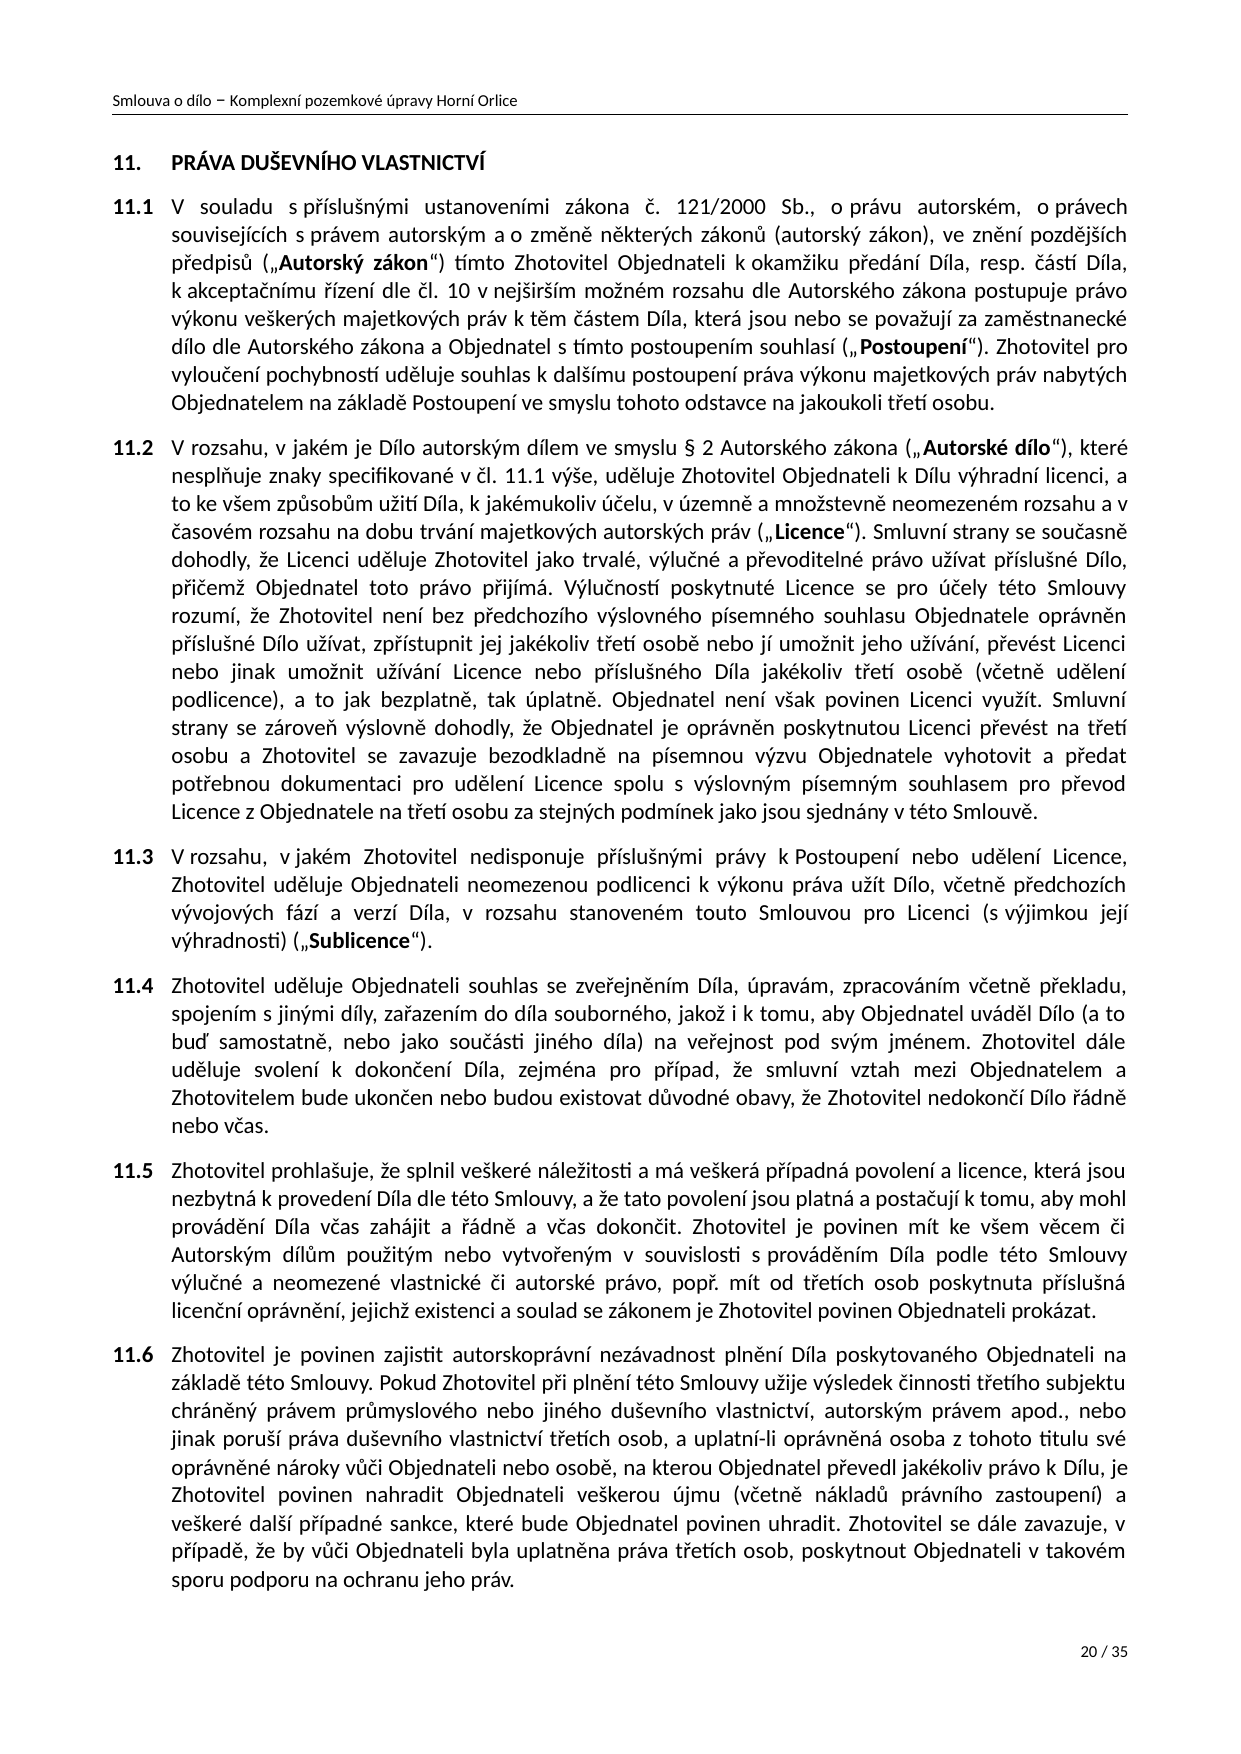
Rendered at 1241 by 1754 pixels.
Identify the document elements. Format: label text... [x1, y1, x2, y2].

text Zhotovitel prohlašuje, že splnil veškeré náležitosti a má veškerá případná povolení a licence, která jsou nezbytná k provedení Díla dle této Smlouvy, a že tato povolení jsou platná a postačují k tomu, aby mohl provádění Díla včas zahájit a řádně a včas dokončit. Zhotovitel je povinen mít ke všem věcem či Autorským dílům použitým nebo vytvořeným v souvislosti s prováděním Díla podle této Smlouvy výlučné a neomezené vlastnické či autorské právo, popř. mít od třetích osob poskytnuta příslušná licenční oprávnění, jejichž existenci a soulad se zákonem je Zhotovitel povinen Objednateli prokázat. [112, 1156, 1128, 1324]
text V rozsahu, v jakém je Dílo autorským dílem ve smyslu § 2 Autorského zákona („Autorské dílo“), které nesplňuje znaky specifikované v čl. 11.1 výše, uděluje Zhotovitel Objednateli k Dílu výhradní licenci, a to ke všem způsobům užití Díla, k jakémukoliv účelu, v územně a množstevně neomezeném rozsahu a v časovém rozsahu na dobu trvání majetkových autorských práv („Licence“). Smluvní strany se současně dohodly, že Licenci uděluje Zhotovitel jako trvalé, výlučné a převoditelné právo užívat příslušné Dílo, přičemž Objednatel toto právo přijímá. Výlučností poskytnuté Licence se pro účely této Smlouvy rozumí, že Zhotovitel není bez předchozího výslovného písemného souhlasu Objednatele oprávněn příslušné Dílo užívat, zpřístupnit jej jakékoliv třetí osobě nebo jí umožnit jeho užívání, převést Licenci nebo jinak umožnit užívání Licence nebo příslušného Díla jakékoliv třetí osobě (včetně udělení podlicence), a to jak bezplatně, tak úplatně. Objednatel není však povinen Licenci využít. Smluvní strany se zároveň výslovně dohodly, že Objednatel je oprávněn poskytnutou Licenci převést na třetí osobu a Zhotovitel se zavazuje bezodkladně na písemnou výzvu Objednatele vyhotovit a předat potřebnou dokumentaci pro udělení Licence spolu s výslovným písemným souhlasem pro převod Licence z Objednatele na třetí osobu za stejných podmínek jako jsou sjednány v této Smlouvě. [112, 433, 1128, 826]
text Zhotovitel je povinen zajistit autorskoprávní nezávadnost plnění Díla poskytovaného Objednateli na základě této Smlouvy. Pokud Zhotovitel při plnění této Smlouvy užije výsledek činnosti třetího subjektu chráněný právem průmyslového nebo jiného duševního vlastnictví, autorským právem apod., nebo jinak poruší práva duševního vlastnictví třetích osob, a uplatní-li oprávněná osoba z tohoto titulu své oprávněné nároky vůči Objednateli nebo osobě, na kterou Objednatel převedl jakékoliv právo k Dílu, je Zhotovitel povinen nahradit Objednateli veškerou újmu (včetně nákladů právního zastoupení) a veškeré další případné sankce, které bude Objednatel povinen uhradit. Zhotovitel se dále zavazuje, v případě, že by vůči Objednateli byla uplatněna práva třetích osob, poskytnout Objednateli v takovém sporu podporu na ochranu jeho práv. [112, 1341, 1128, 1593]
text Práva duševního vlastnictví [112, 148, 1128, 176]
text V rozsahu, v jakém Zhotovitel nedisponuje příslušnými právy k Postoupení nebo udělení Licence, Zhotovitel uděluje Objednateli neomezenou podlicenci k výkonu práva užít Dílo, včetně předchozích vývojových fází a verzí Díla, v rozsahu stanoveném touto Smlouvou pro Licenci (s výjimkou její výhradnosti) („Sublicence“). [112, 842, 1128, 954]
text Zhotovitel uděluje Objednateli souhlas se zveřejněním Díla, úpravám, zpracováním včetně překladu, spojením s jinými díly, zařazením do díla souborného, jakož i k tomu, aby Objednatel uváděl Dílo (a to buď samostatně, nebo jako součásti jiného díla) na veřejnost pod svým jménem. Zhotovitel dále uděluje svolení k dokončení Díla, zejména pro případ, že smluvní vztah mezi Objednatelem a Zhotovitelem bude ukončen nebo budou existovat důvodné obavy, že Zhotovitel nedokončí Dílo řádně nebo včas. [112, 971, 1128, 1139]
text V souladu s příslušnými ustanoveními zákona č. 121/2000 Sb., o právu autorském, o právech souvisejících s právem autorským a o změně některých zákonů (autorský zákon), ve znění pozdějších předpisů („Autorský zákon“) tímto Zhotovitel Objednateli k okamžiku předání Díla, resp. částí Díla, k akceptačnímu řízení dle čl. 10 v nejširším možném rozsahu dle Autorského zákona postupuje právo výkonu veškerých majetkových práv k těm částem Díla, která jsou nebo se považují za zaměstnanecké dílo dle Autorského zákona a Objednatel s tímto postoupením souhlasí („Postoupení“). Zhotovitel pro vyloučení pochybností uděluje souhlas k dalšímu postoupení práva výkonu majetkových práv nabytých Objednatelem na základě Postoupení ve smyslu tohoto odstavce na jakoukoli třetí osobu. [112, 192, 1128, 417]
